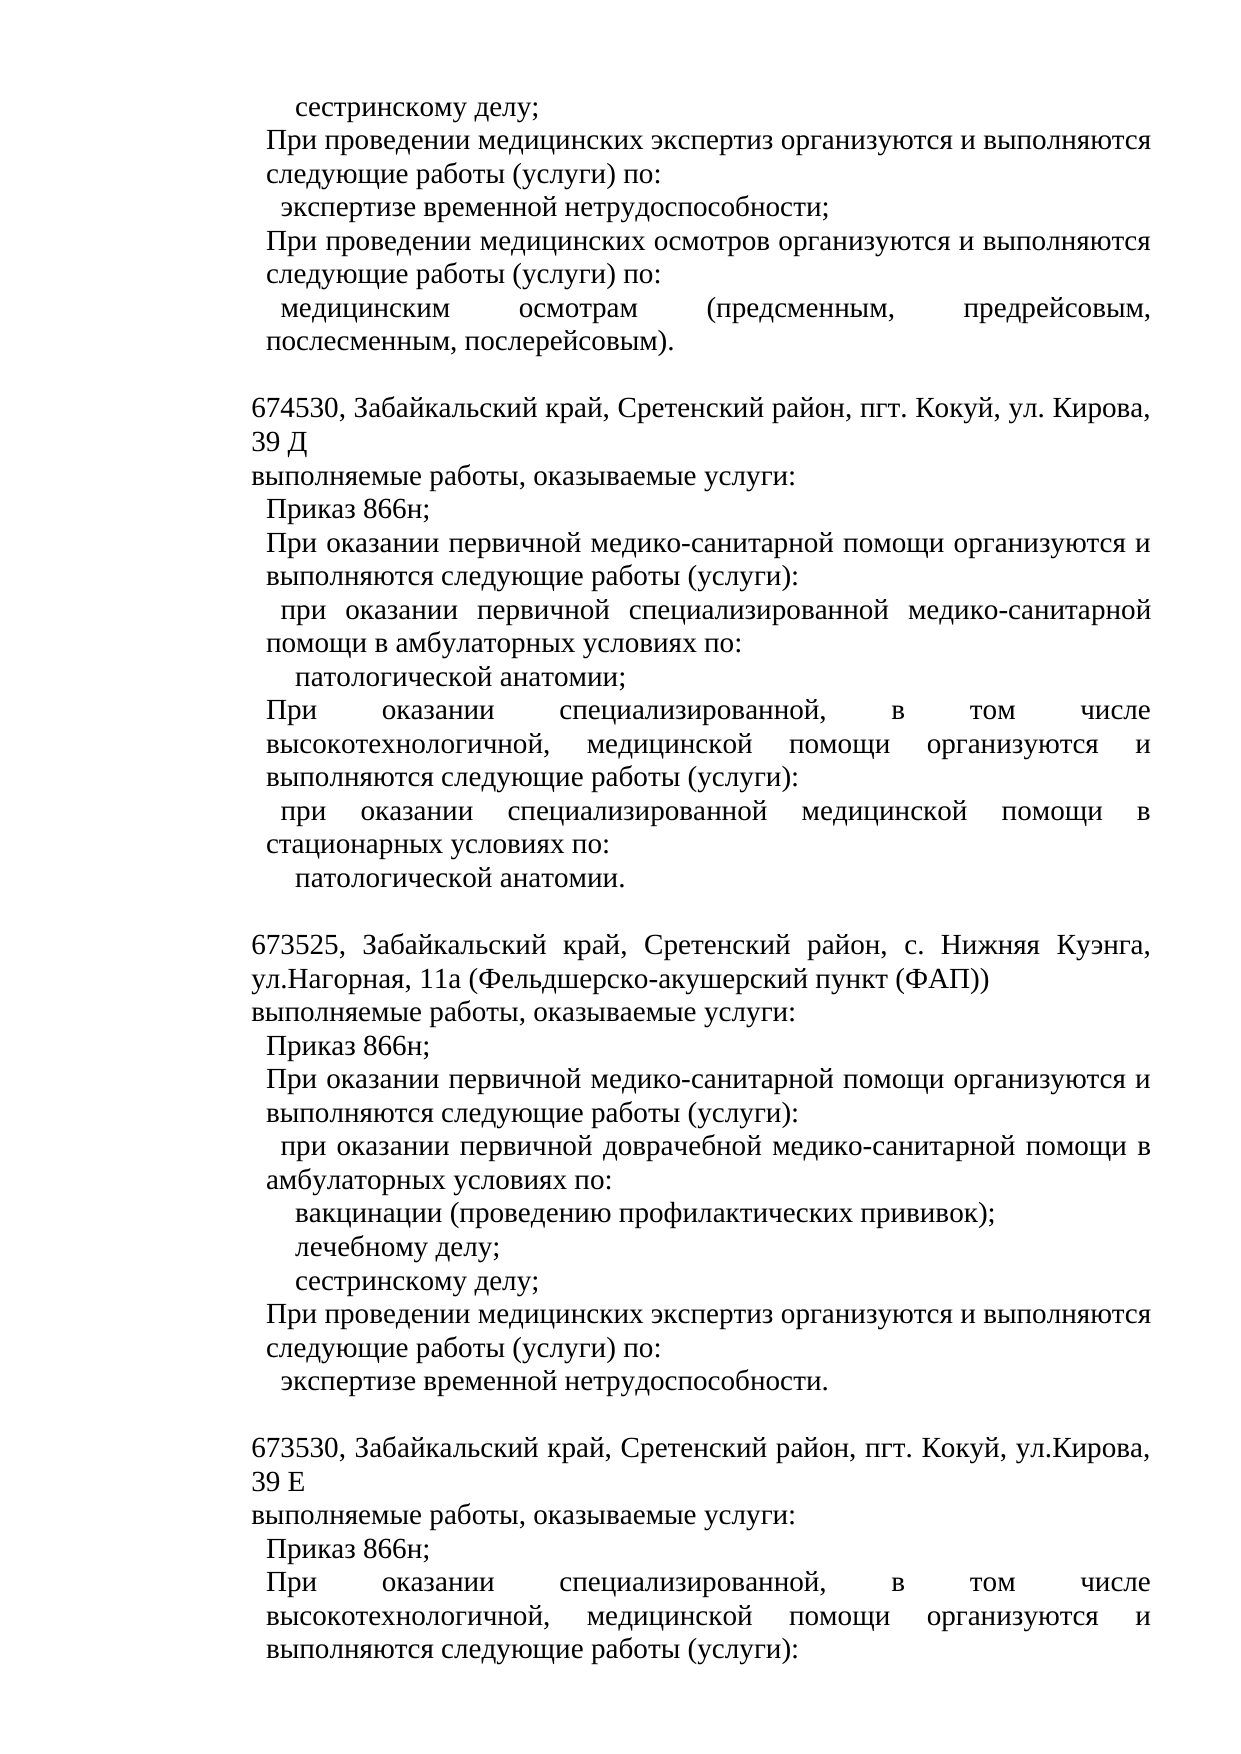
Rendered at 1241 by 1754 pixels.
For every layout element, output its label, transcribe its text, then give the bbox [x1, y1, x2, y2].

text Приказ 866н; [266, 491, 1152, 525]
text патологической анатомии; [266, 659, 1152, 692]
text 673525, Забайкальский край, Сретенский район, с. Нижняя Куэнга, ул.Нагорная, 11а (Фельдшерско-акушерский пункт (ФАП)) [251, 927, 1152, 994]
text При оказании специализированной, в том числе высокотехнологичной, медицинской помощи организуются и выполняются следующие работы (услуги): [266, 1564, 1152, 1665]
text при оказании первичной специализированной медико-санитарной помощи в амбулаторных условиях по: [266, 592, 1152, 659]
text Приказ 866н; [266, 1531, 1152, 1564]
text выполняемые работы, оказываемые услуги: [251, 994, 1152, 1028]
text медицинским осмотрам (предсменным, предрейсовым, послесменным, послерейсовым). [266, 290, 1152, 357]
text при оказании первичной доврачебной медико-санитарной помощи в амбулаторных условиях по: [266, 1128, 1152, 1196]
text при оказании специализированной медицинской помощи в стационарных условиях по: [266, 793, 1152, 860]
text При проведении медицинских экспертиз организуются и выполняются следующие работы (услуги) по: [266, 122, 1152, 189]
text выполняемые работы, оказываемые услуги: [251, 1497, 1152, 1531]
text патологической анатомии. [266, 860, 1152, 894]
text лечебному делу; [266, 1229, 1152, 1263]
text экспертизе временной нетрудоспособности; [266, 189, 1152, 223]
text При оказании специализированной, в том числе высокотехнологичной, медицинской помощи организуются и выполняются следующие работы (услуги): [266, 692, 1152, 793]
text выполняемые работы, оказываемые услуги: [251, 458, 1152, 491]
text При проведении медицинских осмотров организуются и выполняются следующие работы (услуги) по: [266, 223, 1152, 290]
text При проведении медицинских экспертиз организуются и выполняются следующие работы (услуги) по: [266, 1296, 1152, 1363]
text Приказ 866н; [266, 1028, 1152, 1061]
text сестринскому делу; [266, 89, 1152, 122]
text При оказании первичной медико-санитарной помощи организуются и выполняются следующие работы (услуги): [266, 1061, 1152, 1128]
text При оказании первичной медико-санитарной помощи организуются и выполняются следующие работы (услуги): [266, 525, 1152, 592]
text сестринскому делу; [266, 1263, 1152, 1296]
text 673530, Забайкальский край, Сретенский район, пгт. Кокуй, ул.Кирова, 39 Е [251, 1430, 1152, 1497]
text экспертизе временной нетрудоспособности. [266, 1363, 1152, 1397]
text вакцинации (проведению профилактических прививок); [266, 1196, 1152, 1229]
text 674530, Забайкальский край, Сретенский район, пгт. Кокуй, ул. Кирова, 39 Д [251, 391, 1152, 458]
